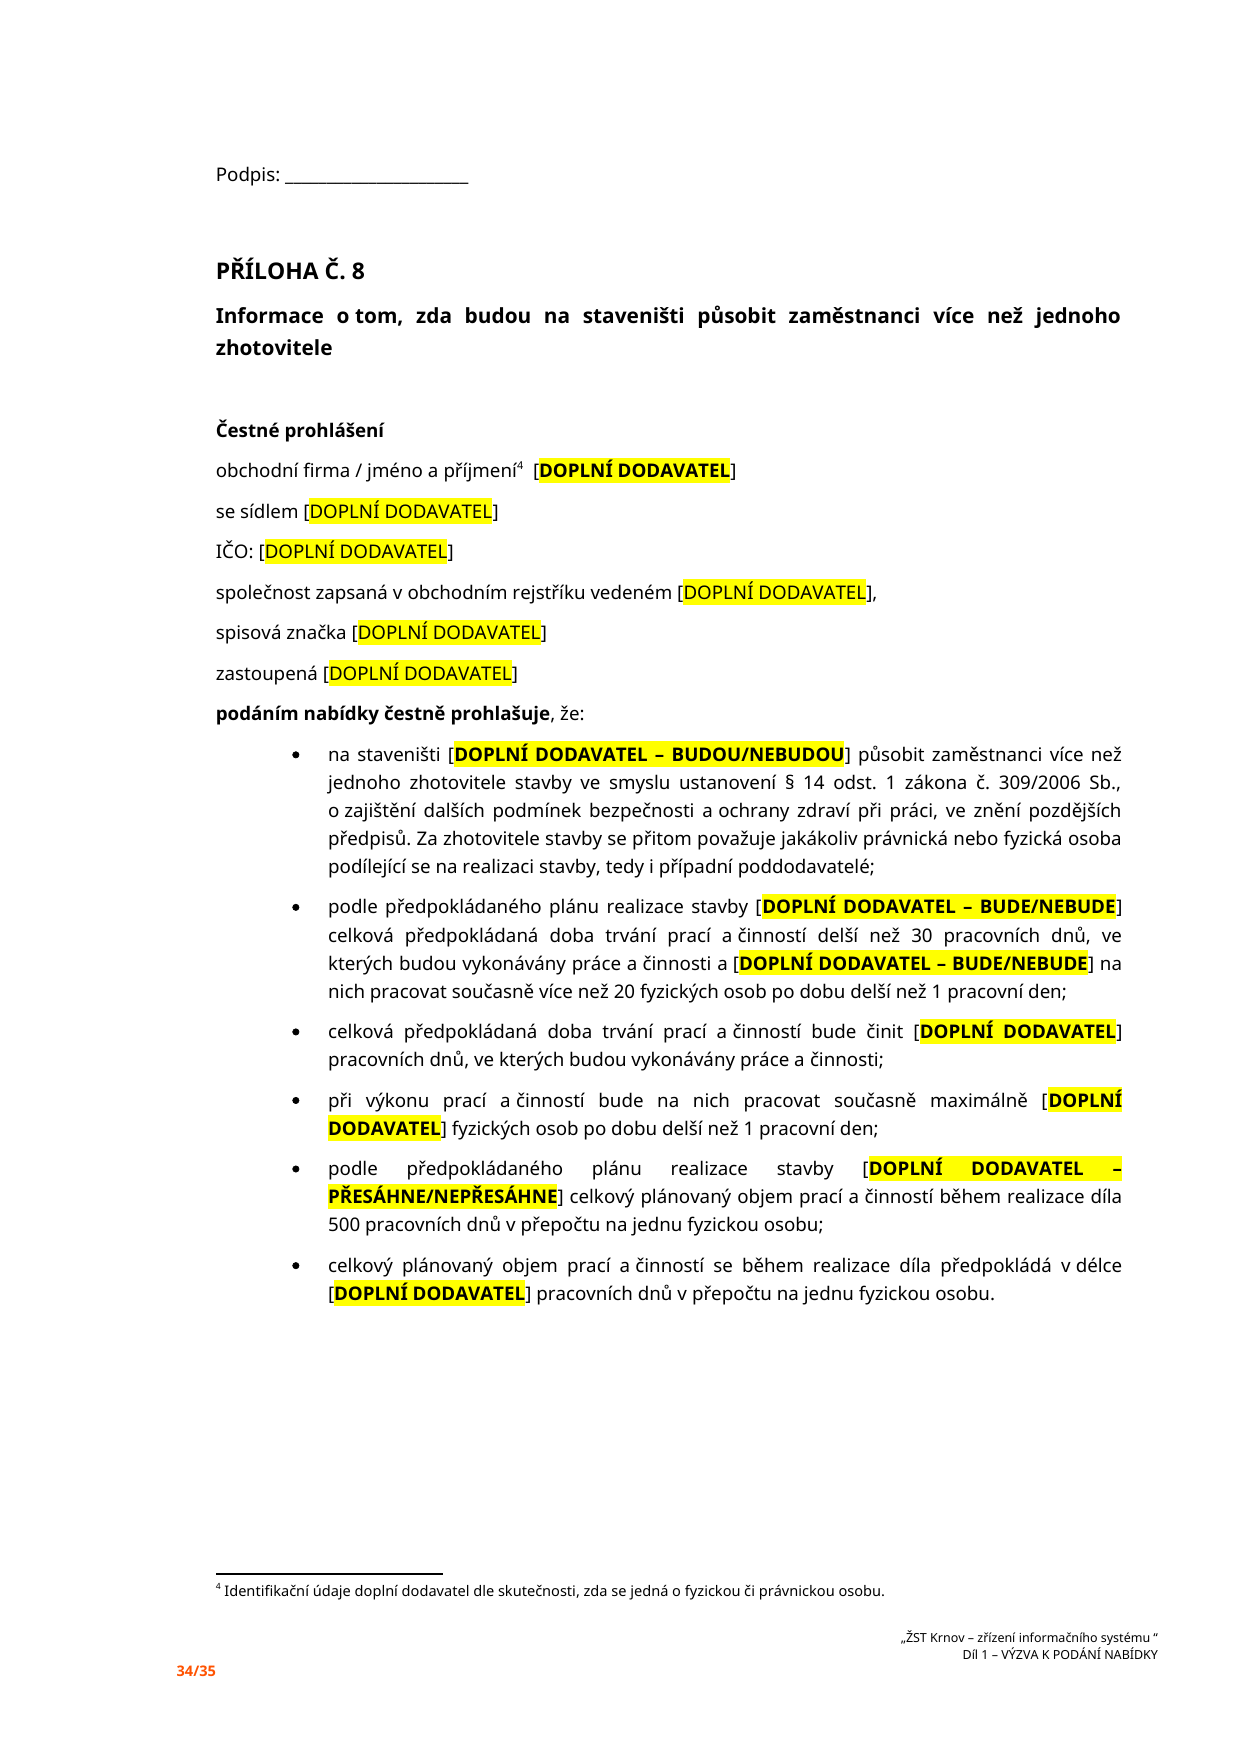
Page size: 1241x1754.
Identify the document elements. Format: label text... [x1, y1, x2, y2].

text na staveništi [DOPLNÍ DODAVATEL – BUDOU/NEBUDOU] působit zaměstnanci více než jednoho zhotovitele stavby ve smyslu ustanovení § 14 odst. 1 zákona č. 309/2006 Sb., o zajištění dalších podmínek bezpečnosti a ochrany zdraví při práci, ve znění pozdějších předpisů. Za zhotovitele stavby se přitom považuje jakákoliv právnická nebo fyzická osoba podílející se na realizaci stavby, tedy i případní poddodavatelé; [292, 741, 1122, 879]
text společnost zapsaná v obchodním rejstříku vedeném [DOPLNÍ DODAVATEL], [866, 579, 1122, 605]
text Příloha č. 8 [216, 255, 1122, 286]
text spisová značka [DOPLNÍ DODAVATEL] [216, 620, 358, 645]
text podle předpokládaného plánu realizace stavby [DOPLNÍ DODAVATEL – PŘESÁHNE/NEPŘESÁHNE] celkový plánovaný objem prací a činností během realizace díla 500 pracovních dnů v přepočtu na jednu fyzickou osobu; [292, 1156, 1122, 1237]
text se sídlem [DOPLNÍ DODAVATEL] [492, 498, 1122, 524]
text IČO: [DOPLNÍ DODAVATEL] [447, 539, 1122, 564]
text spisová značka [DOPLNÍ DODAVATEL] [541, 620, 1122, 645]
text celková předpokládaná doba trvání prací a činností bude činit [DOPLNÍ DODAVATEL] pracovních dnů, ve kterých budou vykonávány práce a činnosti; [292, 1018, 1122, 1072]
text celkový plánovaný objem prací a činností se během realizace díla předpokládá v délce [DOPLNÍ DODAVATEL] pracovních dnů v přepočtu na jednu fyzickou osobu. [292, 1252, 1122, 1306]
text podáním nabídky čestně prohlašuje, že: [216, 701, 1122, 726]
text Podpis: ______________________ [216, 161, 1122, 187]
text obchodní firma / jméno a příjmení [DOPLNÍ DODAVATEL] [730, 458, 1122, 483]
text Informace o tom, zda budou na staveništi působit zaměstnanci více než jednoho zhotovitele [216, 302, 1122, 361]
text Čestné prohlášení [216, 417, 1122, 443]
text podle předpokládaného plánu realizace stavby [DOPLNÍ DODAVATEL – BUDE/NEBUDE] celková předpokládaná doba trvání prací a činností delší než 30 pracovních dnů, ve kterých budou vykonávány práce a činnosti a [DOPLNÍ DODAVATEL – BUDE/NEBUDE] na nich pracovat současně více než 20 fyzických osob po dobu delší než 1 pracovní den; [292, 894, 1122, 1003]
text při výkonu prací a činností bude na nich pracovat současně maximálně [DOPLNÍ DODAVATEL] fyzických osob po dobu delší než 1 pracovní den; [292, 1087, 1122, 1141]
text společnost zapsaná v obchodním rejstříku vedeném [DOPLNÍ DODAVATEL], [216, 579, 683, 605]
text zastoupená [DOPLNÍ DODAVATEL] [216, 660, 329, 686]
text se sídlem [DOPLNÍ DODAVATEL] [216, 498, 309, 524]
text obchodní firma / jméno a příjmení [DOPLNÍ DODAVATEL] [216, 458, 539, 483]
text zastoupená [DOPLNÍ DODAVATEL] [512, 660, 1122, 686]
